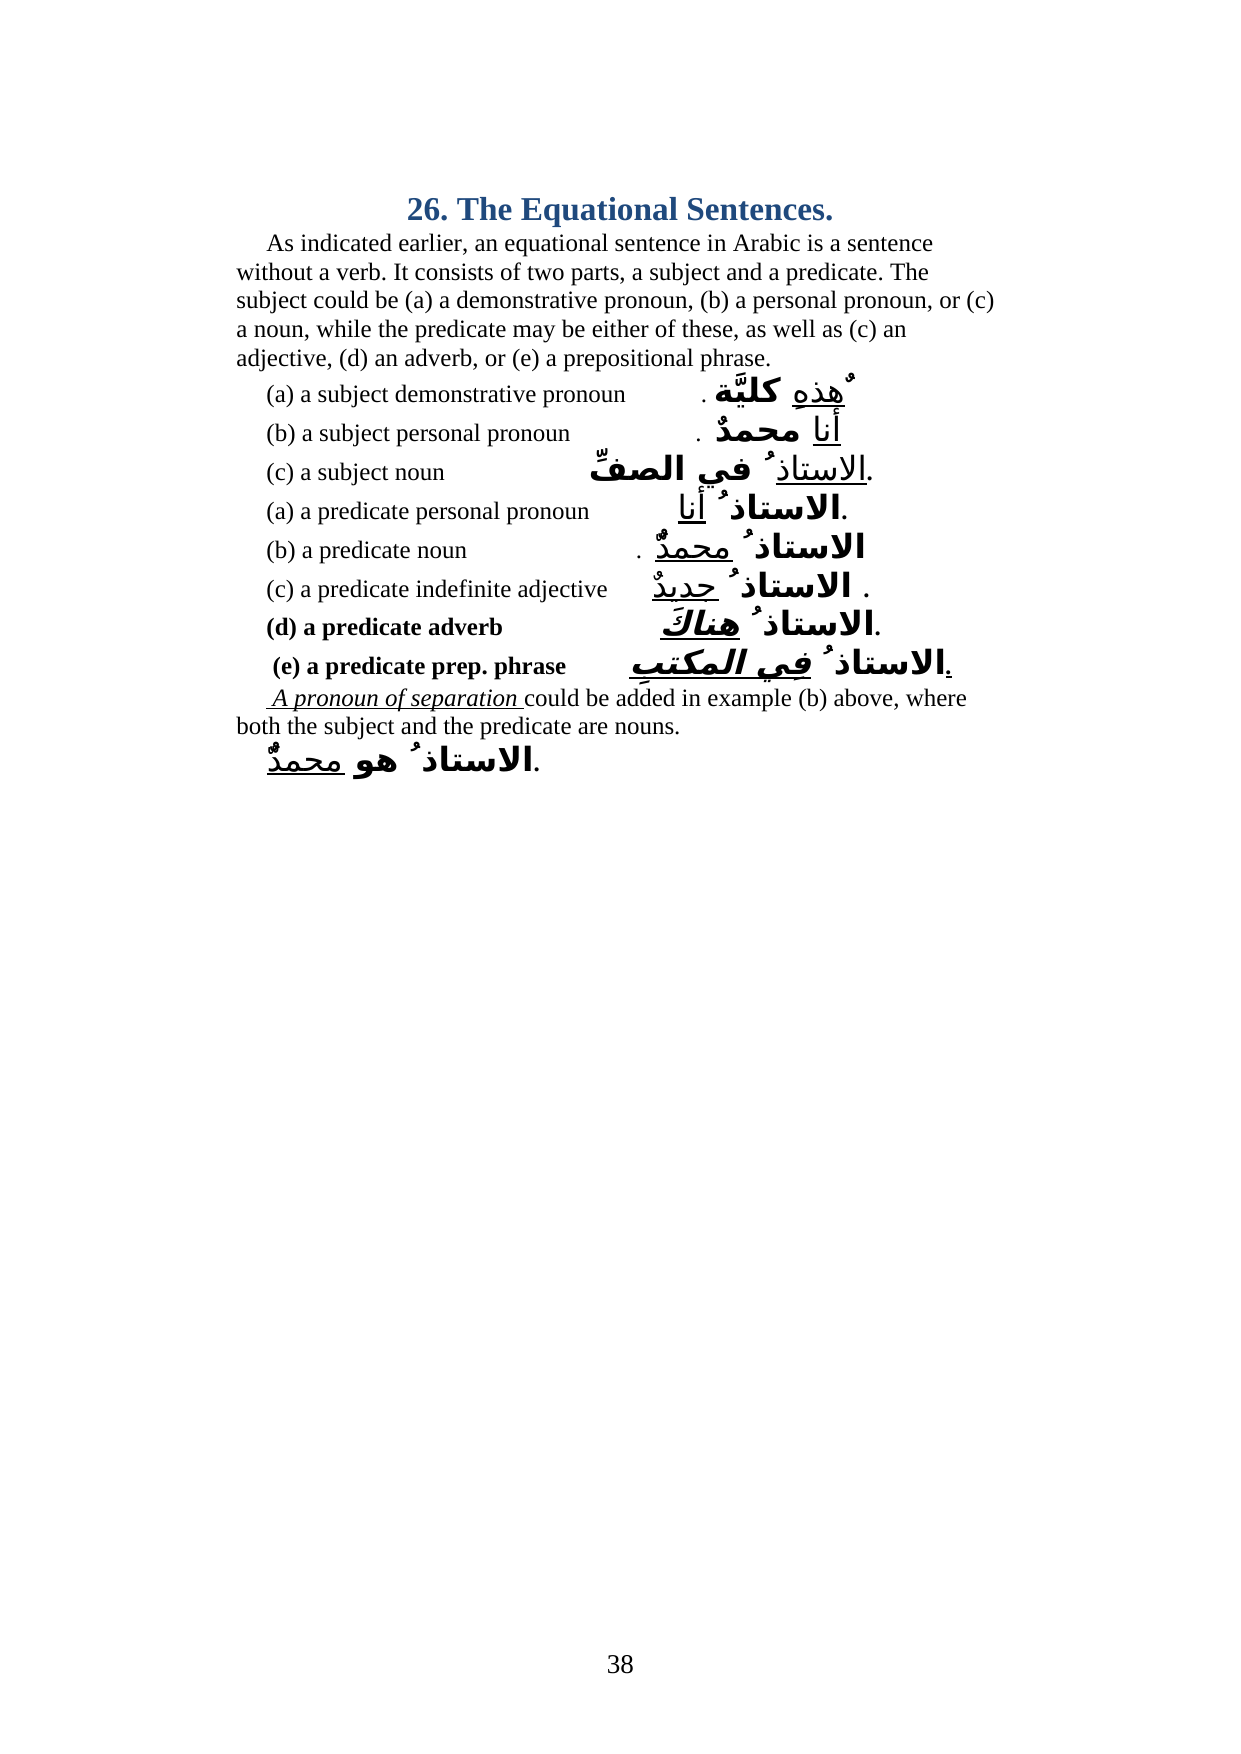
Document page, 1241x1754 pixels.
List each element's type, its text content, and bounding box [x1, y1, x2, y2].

text (c) a subject noun الاستاذ ُ في الصفِّ. [236, 449, 1004, 488]
text As indicated earlier, an equational sentence in Arabic is a sentence without a verb. It consists of two parts, a subject and a predicate. The subject could be (a) a demonstrative pronoun, (b) a personal pronoun, or (c) a noun, while the predicate may be either of these, as well as (c) an adjective, (d) an adverb, or (e) a prepositional phrase. [236, 228, 1004, 372]
subtitle 26. The Equational Sentences. [236, 190, 1004, 228]
text A pronoun of separation could be added in example (b) above, where both the subject and the predicate are nouns. [236, 683, 1004, 740]
text (b) a subject personal pronoun . أنا محمدٌ [236, 411, 1004, 449]
text (b) a predicate noun . الاستاذ ُ محمدٌّ [236, 527, 1004, 566]
text الاستاذ ُ هو محمدٌّ. [236, 740, 1004, 779]
text (e) a predicate prep. phrase الاستاذ ُ فِي المکتبِ. [236, 644, 1004, 683]
text (c) a predicate indefinite adjective الاستاذ ُ جديدٌ . [236, 566, 1004, 605]
text (d) a predicate adverb الاستاذ ُ هناكَ. [236, 605, 1004, 644]
text (a) a subject demonstrative pronoun . هذهِ کليَّة ٌ [236, 372, 1004, 411]
text (a) a predicate personal pronoun الاستاذ ُ أنا. [236, 488, 1004, 527]
